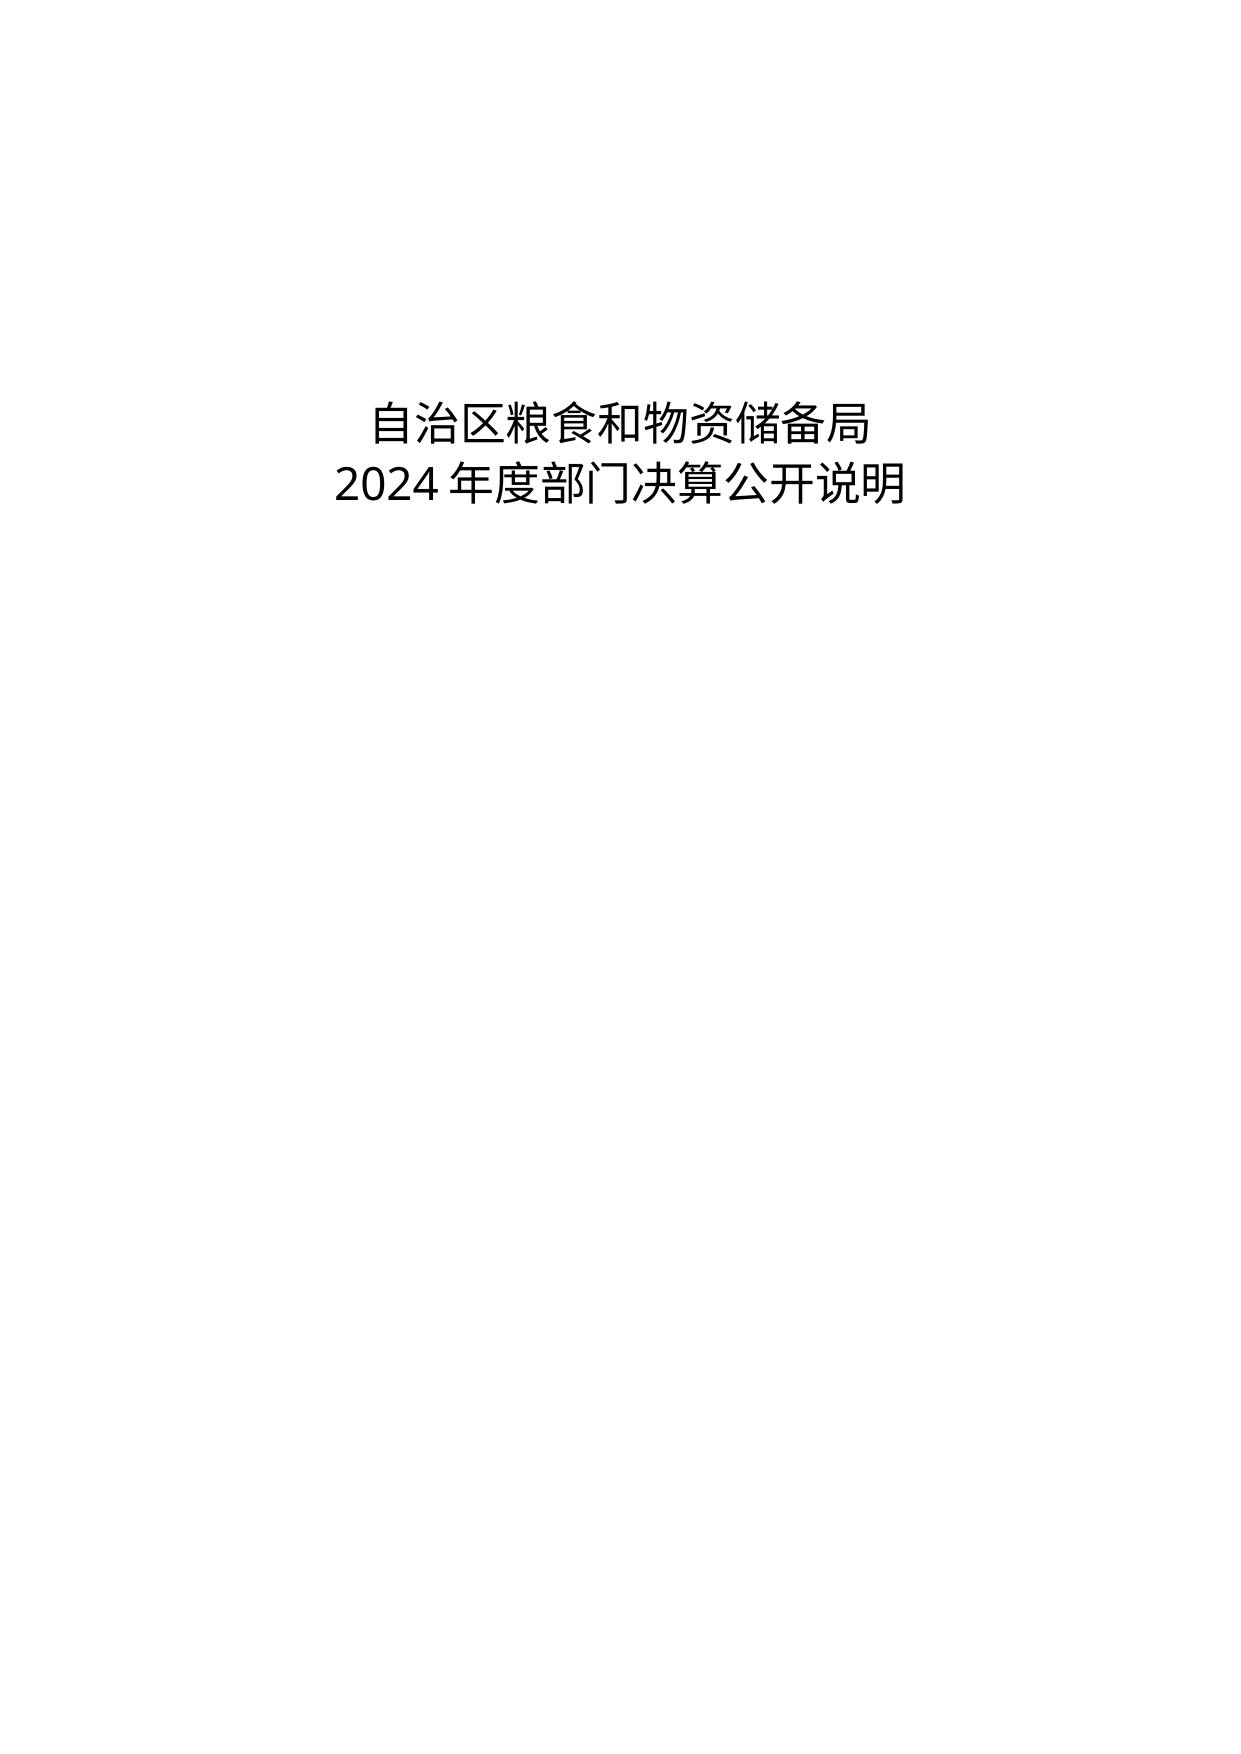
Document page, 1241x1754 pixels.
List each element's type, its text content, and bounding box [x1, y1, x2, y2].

text 自治区粮食和物资储备局 [187, 392, 1053, 452]
text 2024年度部门决算公开说明 [187, 452, 1053, 512]
